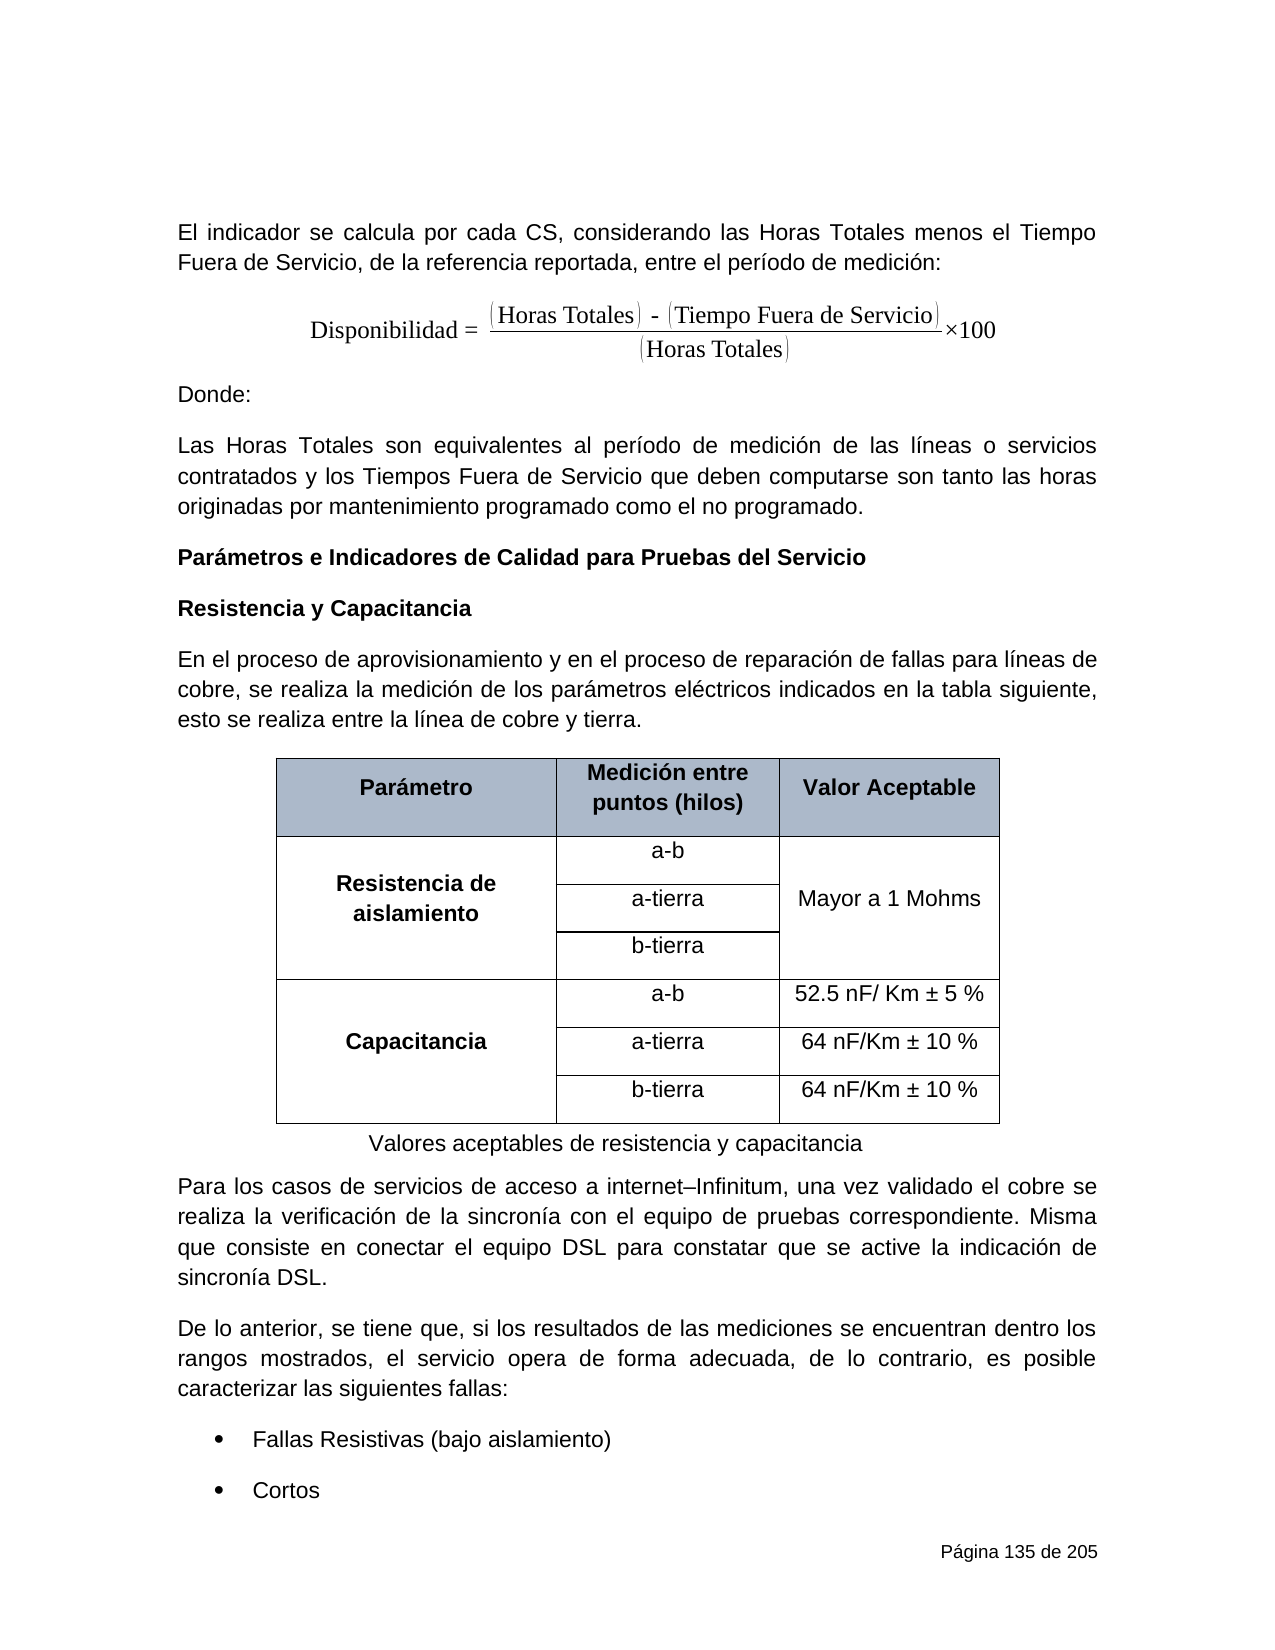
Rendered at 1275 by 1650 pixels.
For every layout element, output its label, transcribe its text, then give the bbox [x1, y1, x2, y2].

table_cell a-tierra [557, 1028, 779, 1075]
text El indicador se calcula por cada CS, considerando las Horas Totales menos el Tiempo Fuera de Servicio, de la referencia reportada, entre el período de medición: [177, 218, 1098, 275]
text Donde: [177, 381, 1098, 408]
list Cortos [215, 1477, 1098, 1504]
table_cell Resistencia de aislamiento [277, 837, 556, 979]
text Resistencia y Capacitancia [177, 595, 1098, 621]
text Valores aceptables de resistencia y capacitancia [118, 1130, 1113, 1157]
table_header Valor Aceptable [780, 759, 999, 836]
table_cell Mayor a 1 Mohms [780, 837, 999, 979]
text Parámetros e Indicadores de Calidad para Pruebas del Servicio [177, 544, 1098, 570]
table_cell a-tierra [557, 885, 779, 931]
table_cell 52.5 nF/ Km ± 5 % [780, 980, 999, 1027]
text De lo anterior, se tiene que, si los resultados de las mediciones se encuentran dentro los rangos mostrados, el servicio opera de forma adecuada, de lo contrario, es posible caracterizar las siguientes fallas: [177, 1315, 1098, 1402]
table_cell Capacitancia [277, 980, 556, 1123]
table_header Medición entre puntos (hilos) [557, 759, 779, 836]
table_cell 64 nF/Km ± 10 % [780, 1076, 999, 1123]
text En el proceso de aprovisionamiento y en el proceso de reparación de fallas para líneas de cobre, se realiza la medición de los parámetros eléctricos indicados en la tabla siguiente, esto se realiza entre la línea de cobre y tierra. [177, 646, 1098, 733]
table_cell b-tierra [557, 1076, 779, 1123]
table_cell 64 nF/Km ± 10 % [780, 1028, 999, 1075]
text Para los casos de servicios de acceso a internet–Infinitum, una vez validado el cobre se realiza la verificación de la sincronía con el equipo de pruebas correspondiente. Misma que consiste en conectar el equipo DSL para constatar que se active la indicación de sincronía DSL. [177, 1173, 1098, 1290]
list Fallas Resistivas (bajo aislamiento) [215, 1426, 1098, 1453]
table_cell a-b [557, 980, 779, 1027]
table_header Parámetro [277, 759, 556, 836]
table_cell a-b [557, 837, 779, 883]
text Las Horas Totales son equivalentes al período de medición de las líneas o servicios contratados y los Tiempos Fuera de Servicio que deben computarse son tanto las horas originadas por mantenimiento programado como el no programado. [177, 432, 1098, 519]
table_cell b-tierra [557, 933, 779, 979]
